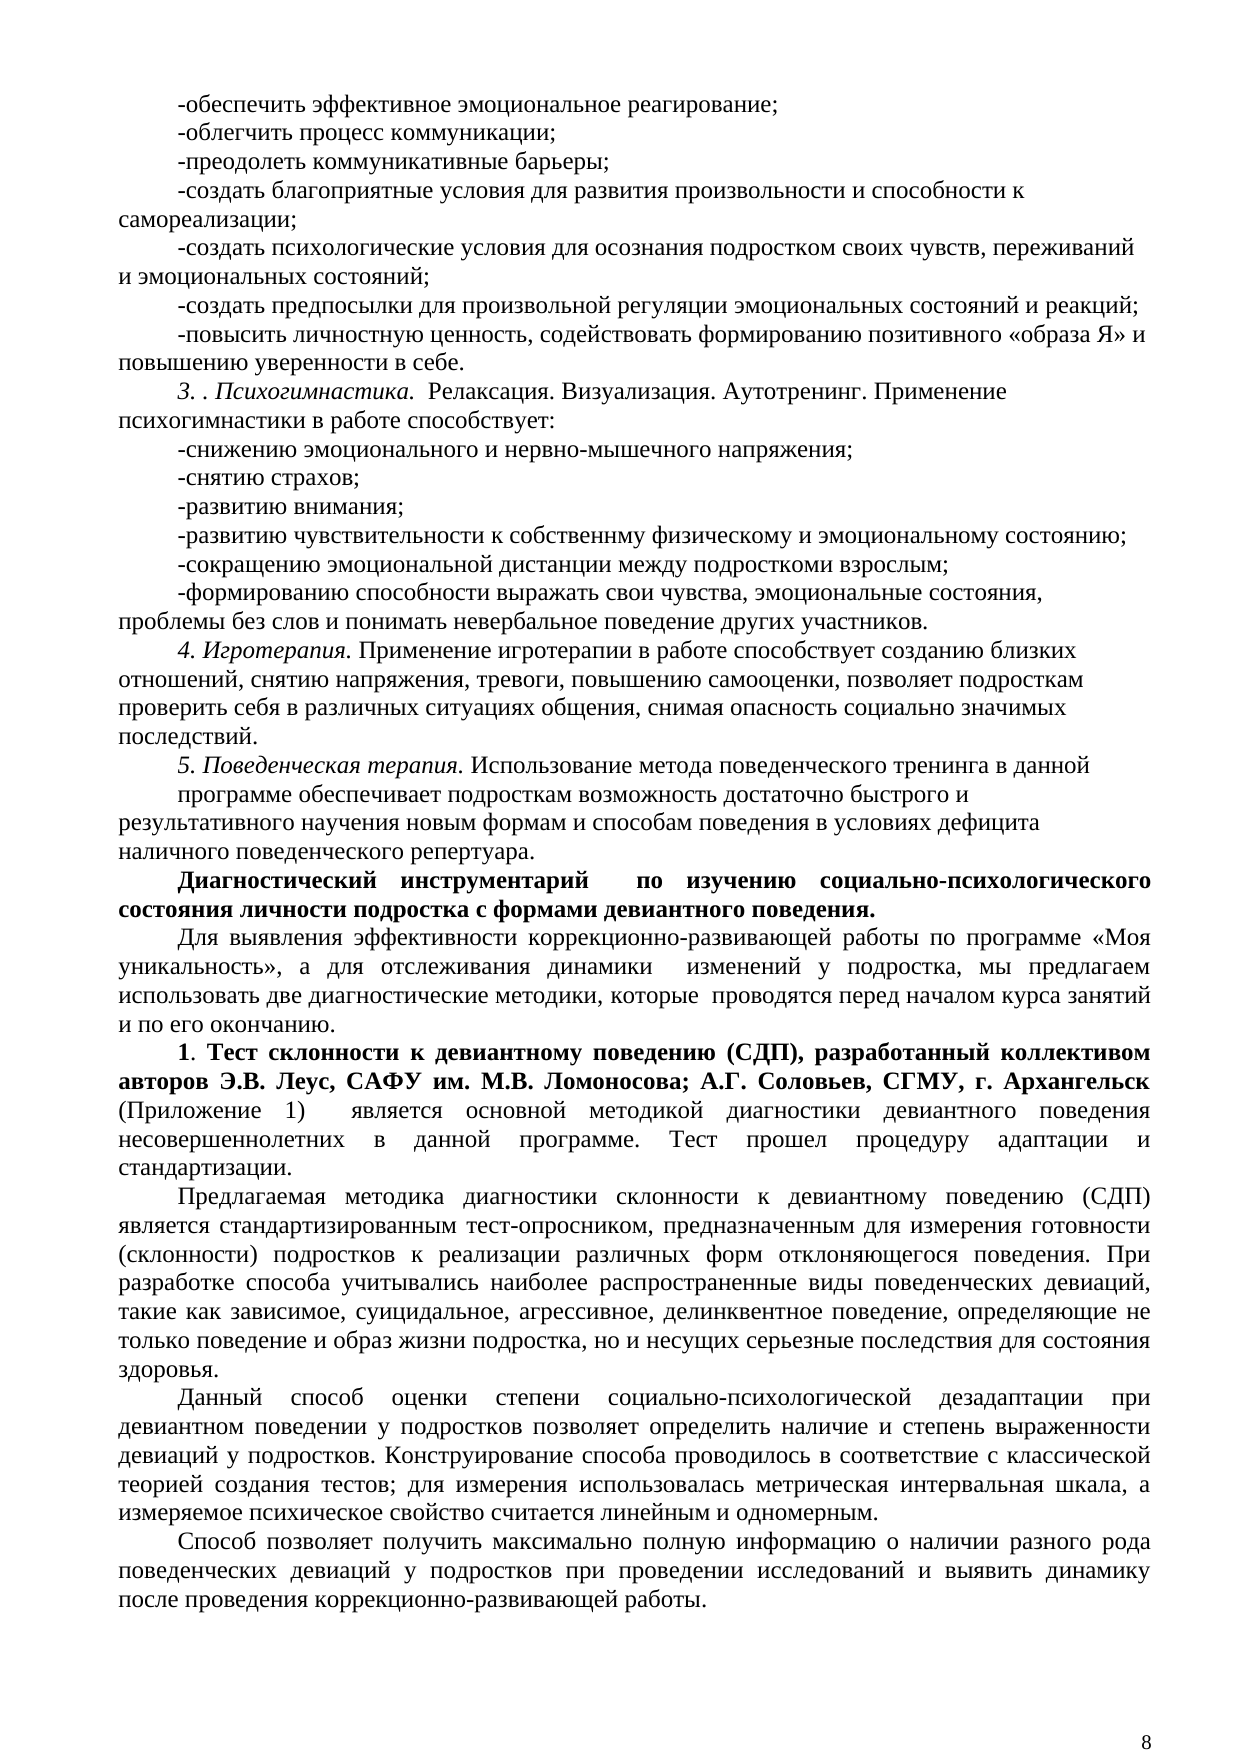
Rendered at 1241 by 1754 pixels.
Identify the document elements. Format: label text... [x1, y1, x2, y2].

text -сокращению эмоциональной дистанции между подросткоми взрослым; [118, 549, 1152, 577]
text -развитию внимания; [118, 491, 1152, 520]
text -облегчить процесс коммуникации; [118, 117, 1152, 146]
text 3. . Психогимнастика. Релаксация. Визуализация. Аутотренинг. Применение психогимнастики в работе способствует: [118, 376, 1152, 434]
text -создать предпосылки для произвольной регуляции эмоциональных состояний и реакций; [118, 290, 1152, 319]
text 4. Игротерапия. Применение игротерапии в работе способствует созданию близких отношений, снятию напряжения, тревоги, повышению самооценки, позволяет подросткам проверить себя в различных ситуациях общения, снимая опасность социально значимых последствий. [118, 635, 1152, 750]
text Для выявления эффективности коррекционно-развивающей работы по программе «Моя уникальность», а для отслеживания динамики изменений у подростка, мы предлагаем использовать две диагностические методики, которые проводятся перед началом курса занятий и по его окончанию. [118, 922, 1152, 1037]
text -преодолеть коммуникативные барьеры; [118, 146, 1152, 175]
text -создать благоприятные условия для развития произвольности и способности к самореализации; [118, 175, 1152, 232]
text Данный способ оценки степени социально-психологической дезадаптации при девиантном поведении у подростков позволяет определить наличие и степень выраженности девиаций у подростков. Конструирование способа проводилось в соответствие с классической теорией создания тестов; для измерения использовалась метрическая интервальная шкала, а измеряемое психическое свойство считается линейным и одномерным. [118, 1382, 1152, 1526]
text -формированию способности выражать свои чувства, эмоциональные состояния, проблемы без слов и понимать невербальное поведение других участников. [118, 577, 1152, 635]
text Диагностический инструментарий по изучению социально-психологического состояния личности подростка с формами девиантного поведения. [118, 865, 1152, 922]
text -снятию страхов; [118, 462, 1152, 491]
text -повысить личностную ценность, содействовать формированию позитивного «образа Я» и повышению уверенности в себе. [118, 319, 1152, 376]
text Способ позволяет получить максимально полную информацию о наличии разного рода поведенческих девиаций у подростков при проведении исследований и выявить динамику после проведения коррекционно-развивающей работы. [118, 1526, 1152, 1612]
text -обеспечить эффективное эмоциональное реагирование; [118, 89, 1152, 117]
text -развитию чувствительности к собственнму физическому и эмоциональному состоянию; [118, 520, 1152, 549]
text -снижению эмоционального и нервно-мышечного напряжения; [118, 434, 1152, 462]
text 5. Поведенческая терапия. Использование метода поведенческого тренинга в данной [118, 750, 1152, 779]
text Предлагаемая методика диагностики склонности к девиантному поведению (СДП) является стандартизированным тест-опросником, предназначенным для измерения готовности (склонности) подростков к реализации различных форм отклоняющегося поведения. При разработке способа учитывались наиболее распространенные виды поведенческих девиаций, такие как зависимое, суицидальное, агрессивное, делинквентное поведение, определяющие не только поведение и образ жизни подростка, но и несущих серьезные последствия для состояния здоровья. [118, 1181, 1152, 1382]
text 1. Тест склонности к девиантному поведению (СДП), разработанный коллективом авторов Э.В. Леус, САФУ им. М.В. Ломоносова; А.Г. Соловьев, СГМУ, г. Архангельск (Приложение 1) является основной методикой диагностики девиантного поведения несовершеннолетних в данной программе. Тест прошел процедуру адаптации и стандартизации. [118, 1037, 1152, 1181]
text программе обеспечивает подросткам возможность достаточно быстрого и результативного научения новым формам и способам поведения в условиях дефицита наличного поведенческого репертуара. [118, 779, 1152, 865]
text -создать психологические условия для осознания подростком своих чувств, переживаний и эмоциональных состояний; [118, 232, 1152, 290]
